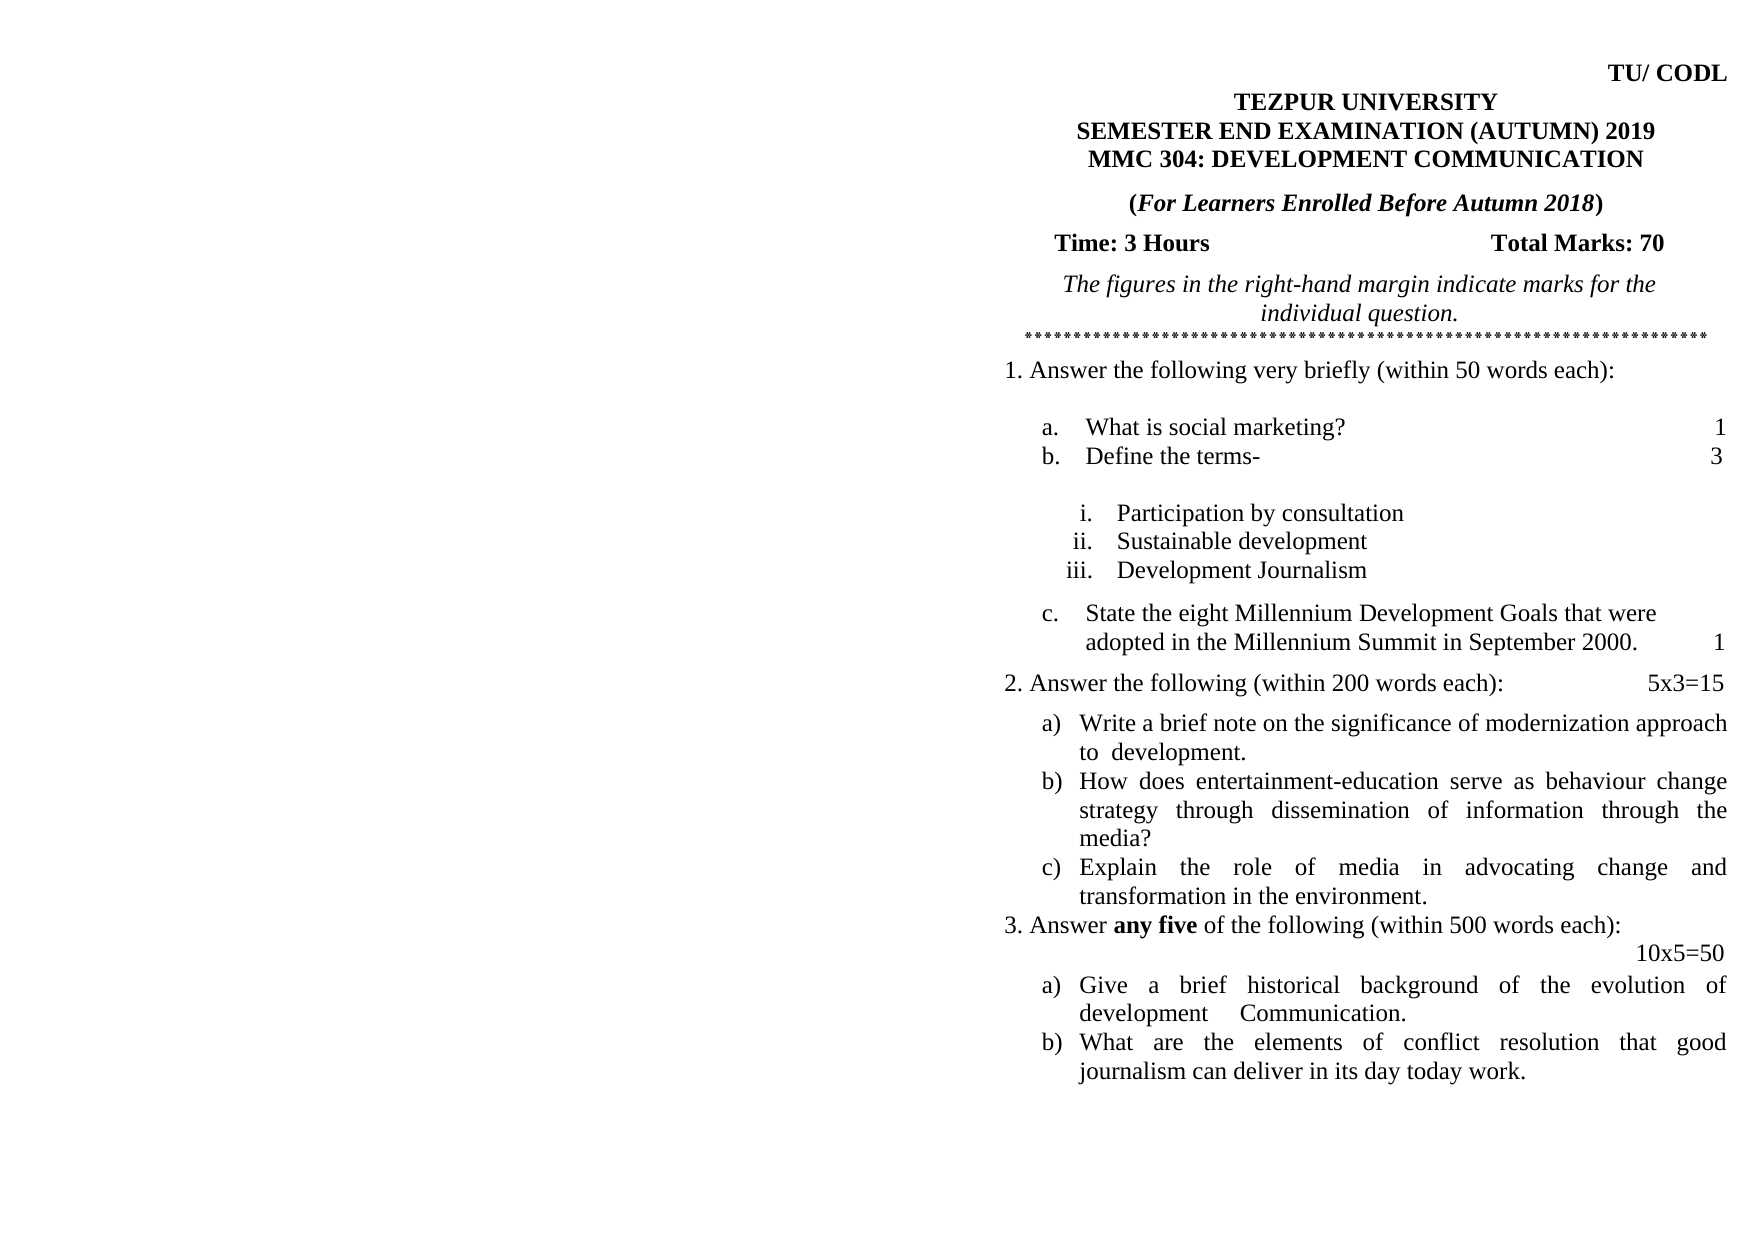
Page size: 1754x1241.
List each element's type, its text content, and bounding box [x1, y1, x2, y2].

text 1. Answer the following very briefly (within 50 words each): [1004, 355, 1728, 384]
text (For Learners Enrolled Before Autumn 2018) [1004, 188, 1728, 216]
text TU/ CODL [1004, 58, 1728, 87]
text Time: 3 Hours Total Marks: 70 [1034, 228, 1685, 257]
text 10x5=50 [1004, 938, 1728, 967]
text 2. Answer the following (within 200 words each): 5x3=15 [1004, 668, 1728, 697]
text SEMESTER END EXAMINATION (AUTUMN) 2019 [1004, 116, 1728, 144]
list Define the terms- 3 [1042, 441, 1728, 470]
text The figures in the right-hand margin indicate marks for the individual question. [1034, 269, 1685, 327]
text MMC 304: DEVELOPMENT COMMUNICATION [1004, 144, 1728, 173]
list How does entertainment-education serve as behaviour change strategy through dissemination of information through the media? [1042, 766, 1728, 852]
list State the eight Millennium Development Goals that were [1042, 598, 1728, 627]
list What is social marketing? 1 [1042, 412, 1728, 441]
list Explain the role of media in advocating change and transformation in the environment. [1042, 852, 1728, 910]
text TEZPUR UNIVERSITY [1004, 87, 1728, 116]
list Write a brief note on the significance of modernization approach to development. [1042, 708, 1728, 766]
text ********************************************************************** [1004, 327, 1728, 353]
list Give a brief historical background of the evolution of development Communication. [1042, 970, 1728, 1027]
list adopted in the Millennium Summit in September 2000. 1 [1079, 627, 1728, 656]
list What are the elements of conflict resolution that good journalism can deliver in its day today work. [1042, 1027, 1728, 1085]
text 3. Answer any five of the following (within 500 words each): [1004, 910, 1728, 938]
list Participation by consultation [1093, 498, 1728, 526]
list Development Journalism [1093, 555, 1728, 584]
list Sustainable development [1093, 526, 1728, 555]
